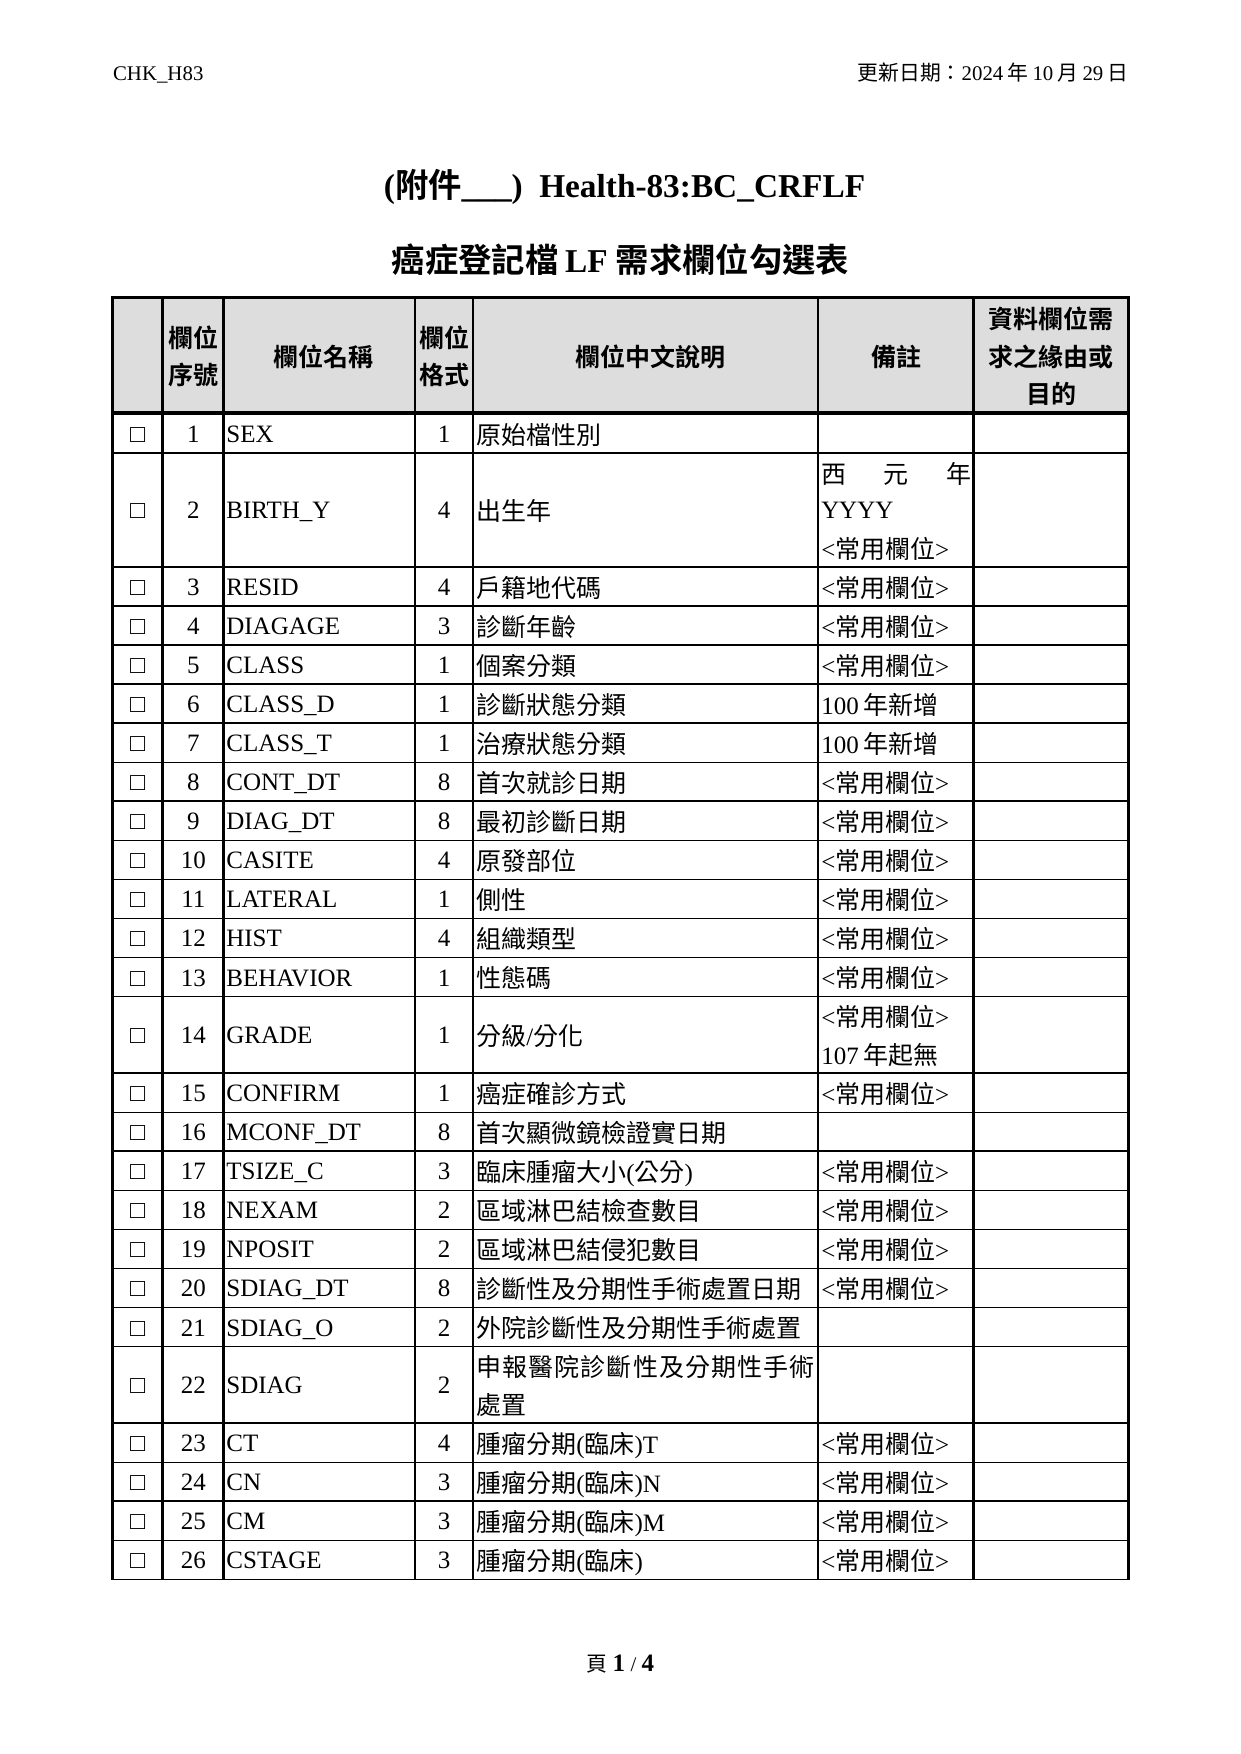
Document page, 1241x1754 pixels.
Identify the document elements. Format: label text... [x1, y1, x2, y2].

table_cell 3 [416, 1502, 472, 1539]
table_cell 4 [416, 454, 472, 566]
table_cell <常用欄位> [819, 568, 972, 605]
table_cell 申報醫院診斷性及分期性手術處置 [474, 1347, 817, 1422]
table_cell 側性 [474, 880, 817, 918]
table_cell 臨床腫瘤大小(公分) [474, 1152, 817, 1189]
table_cell [975, 415, 1127, 452]
table_cell [819, 1347, 972, 1422]
table_cell 13 [164, 958, 222, 996]
table_cell CLASS [225, 646, 414, 683]
table_cell <常用欄位> [819, 841, 972, 878]
table_cell 24 [164, 1463, 222, 1500]
table_cell 組織類型 [474, 919, 817, 957]
table_cell [975, 841, 1127, 878]
table_cell □ [114, 1463, 161, 1500]
table_cell BIRTH_Y [225, 454, 414, 566]
table_cell <常用欄位> [819, 880, 972, 918]
table_cell 腫瘤分期(臨床)M [474, 1502, 817, 1539]
table_cell [975, 1269, 1127, 1307]
table_cell [975, 919, 1127, 957]
table_cell [975, 1191, 1127, 1228]
table_cell 20 [164, 1269, 222, 1307]
table_cell □ [114, 568, 161, 605]
table_cell [975, 1230, 1127, 1268]
table_cell [975, 1074, 1127, 1111]
table_cell 個案分類 [474, 646, 817, 683]
table_cell DIAG_DT [225, 802, 414, 839]
table_cell HIST [225, 919, 414, 957]
table_cell 2 [416, 1347, 472, 1422]
table_cell 7 [164, 724, 222, 761]
table_cell 5 [164, 646, 222, 683]
table_cell NPOSIT [225, 1230, 414, 1268]
table_cell □ [114, 1347, 161, 1422]
table_cell 3 [416, 1152, 472, 1189]
table_header 欄位格式 [416, 299, 472, 411]
table_cell CT [225, 1424, 414, 1461]
table_cell [975, 1308, 1127, 1346]
table_cell <常用欄位> [819, 1541, 972, 1578]
table_cell LATERAL [225, 880, 414, 918]
table_cell RESID [225, 568, 414, 605]
table_cell □ [114, 802, 161, 839]
table_cell 4 [164, 607, 222, 644]
table_cell 21 [164, 1308, 222, 1346]
table_cell SDIAG_DT [225, 1269, 414, 1307]
table_cell 2 [416, 1191, 472, 1228]
table_cell □ [114, 415, 161, 452]
table_cell 8 [416, 1269, 472, 1307]
table_cell <常用欄位> [819, 763, 972, 800]
table_cell 6 [164, 685, 222, 722]
table_cell 23 [164, 1424, 222, 1461]
table_cell 2 [416, 1308, 472, 1346]
table_header 欄位名稱 [225, 299, 414, 411]
table_cell 診斷性及分期性手術處置日期 [474, 1269, 817, 1307]
text 癌症登記檔LF 需求欄位勾選表 [112, 221, 1128, 296]
table_cell CONT_DT [225, 763, 414, 800]
table_cell [975, 1502, 1127, 1539]
table_cell □ [114, 1541, 161, 1578]
table_cell 3 [416, 607, 472, 644]
table_header 備註 [819, 299, 972, 411]
table_cell <常用欄位> [819, 919, 972, 957]
table_cell <常用欄位> [819, 958, 972, 996]
table_cell 癌症確診方式 [474, 1074, 817, 1111]
table_cell [975, 1152, 1127, 1189]
table_cell 14 [164, 997, 222, 1072]
table_cell 22 [164, 1347, 222, 1422]
table_header 資料欄位需求之緣由或目的 [975, 299, 1127, 411]
table_cell NEXAM [225, 1191, 414, 1228]
table_cell <常用欄位> [819, 1502, 972, 1539]
table_cell □ [114, 1502, 161, 1539]
table_cell 首次就診日期 [474, 763, 817, 800]
table_cell 首次顯微鏡檢證實日期 [474, 1113, 817, 1150]
table_cell CLASS_D [225, 685, 414, 722]
table_cell [975, 685, 1127, 722]
table_cell [975, 646, 1127, 683]
table_cell □ [114, 1191, 161, 1228]
table_cell 1 [416, 958, 472, 996]
table_cell 原發部位 [474, 841, 817, 878]
table_cell <常用欄位> [819, 1269, 972, 1307]
table_cell CN [225, 1463, 414, 1500]
table_cell MCONF_DT [225, 1113, 414, 1150]
table_cell [975, 607, 1127, 644]
table_cell <常用欄位> [819, 1424, 972, 1461]
table_cell SDIAG [225, 1347, 414, 1422]
table_cell 3 [164, 568, 222, 605]
table_cell □ [114, 763, 161, 800]
table_cell □ [114, 1230, 161, 1268]
table_cell □ [114, 454, 161, 566]
table_cell DIAGAGE [225, 607, 414, 644]
table_header 欄位中文說明 [474, 299, 817, 411]
table_cell 12 [164, 919, 222, 957]
table_cell 性態碼 [474, 958, 817, 996]
table_cell CSTAGE [225, 1541, 414, 1578]
table_cell 1 [416, 415, 472, 452]
table_cell [975, 880, 1127, 918]
table_cell 1 [416, 880, 472, 918]
table_cell 1 [416, 1074, 472, 1111]
table_cell □ [114, 1074, 161, 1111]
table_cell 區域淋巴結侵犯數目 [474, 1230, 817, 1268]
table_cell <常用欄位> 107年起無 [819, 997, 972, 1072]
table_header 欄位 序號 [164, 299, 222, 411]
table_cell CM [225, 1502, 414, 1539]
table_cell [975, 802, 1127, 839]
table_cell [975, 1541, 1127, 1578]
table_header [114, 299, 161, 411]
table_cell [975, 724, 1127, 761]
table_cell 4 [416, 919, 472, 957]
table_cell 3 [416, 1541, 472, 1578]
table_cell 8 [164, 763, 222, 800]
table_cell □ [114, 1269, 161, 1307]
table_cell [975, 1424, 1127, 1461]
table_cell □ [114, 724, 161, 761]
table_cell □ [114, 1152, 161, 1189]
table_cell [975, 454, 1127, 566]
table_cell 100年新增 [819, 685, 972, 722]
table_cell 區域淋巴結檢查數目 [474, 1191, 817, 1228]
table_cell □ [114, 646, 161, 683]
table_cell 最初診斷日期 [474, 802, 817, 839]
table_cell 9 [164, 802, 222, 839]
table_cell 治療狀態分類 [474, 724, 817, 761]
table_cell <常用欄位> [819, 607, 972, 644]
table_cell [975, 1347, 1127, 1422]
table_cell 1 [416, 724, 472, 761]
table_cell [975, 1463, 1127, 1500]
table_cell 100年新增 [819, 724, 972, 761]
table_cell 診斷狀態分類 [474, 685, 817, 722]
table_cell 外院診斷性及分期性手術處置 [474, 1308, 817, 1346]
table_cell TSIZE_C [225, 1152, 414, 1189]
table_cell BEHAVIOR [225, 958, 414, 996]
table_cell 4 [416, 1424, 472, 1461]
table_cell [975, 958, 1127, 996]
table_cell [975, 568, 1127, 605]
table_cell 1 [416, 646, 472, 683]
table_cell 16 [164, 1113, 222, 1150]
table_cell 診斷年齡 [474, 607, 817, 644]
table_cell SEX [225, 415, 414, 452]
table_cell [819, 1308, 972, 1346]
table_cell 8 [416, 763, 472, 800]
table_cell 西元年YYYY <常用欄位> [819, 454, 972, 566]
table_cell 15 [164, 1074, 222, 1111]
table_cell 25 [164, 1502, 222, 1539]
table_cell 腫瘤分期(臨床)T [474, 1424, 817, 1461]
table_cell GRADE [225, 997, 414, 1072]
table_cell □ [114, 880, 161, 918]
table_cell 17 [164, 1152, 222, 1189]
table_cell 1 [416, 685, 472, 722]
table_cell CASITE [225, 841, 414, 878]
table_cell □ [114, 841, 161, 878]
table_cell □ [114, 685, 161, 722]
table_cell 腫瘤分期(臨床)N [474, 1463, 817, 1500]
table_cell 4 [416, 841, 472, 878]
table_cell <常用欄位> [819, 646, 972, 683]
table_cell <常用欄位> [819, 1463, 972, 1500]
table_cell [975, 1113, 1127, 1150]
table_cell □ [114, 1424, 161, 1461]
table_cell [975, 997, 1127, 1072]
table_cell <常用欄位> [819, 1230, 972, 1268]
table_cell 8 [416, 1113, 472, 1150]
table_cell 1 [416, 997, 472, 1072]
table_cell 3 [416, 1463, 472, 1500]
table_cell 出生年 [474, 454, 817, 566]
table_cell 1 [164, 415, 222, 452]
table_cell <常用欄位> [819, 1152, 972, 1189]
table_cell 8 [416, 802, 472, 839]
table_cell 26 [164, 1541, 222, 1578]
table_cell SDIAG_O [225, 1308, 414, 1346]
table_cell □ [114, 997, 161, 1072]
table_cell 原始檔性別 [474, 415, 817, 452]
table_cell 分級/分化 [474, 997, 817, 1072]
table_cell 2 [416, 1230, 472, 1268]
table_cell <常用欄位> [819, 802, 972, 839]
table_cell 2 [164, 454, 222, 566]
table_cell □ [114, 1113, 161, 1150]
table_cell [975, 763, 1127, 800]
table_cell <常用欄位> [819, 1191, 972, 1228]
table_cell CONFIRM [225, 1074, 414, 1111]
table_cell [819, 1113, 972, 1150]
table_cell □ [114, 958, 161, 996]
table_cell 11 [164, 880, 222, 918]
table_cell □ [114, 1308, 161, 1346]
table_cell 10 [164, 841, 222, 878]
table_cell <常用欄位> [819, 1074, 972, 1111]
text (附件___) Health-83:BC_CRFLF [112, 146, 1128, 221]
table_cell □ [114, 607, 161, 644]
table_cell □ [114, 919, 161, 957]
table_cell 18 [164, 1191, 222, 1228]
table_cell 腫瘤分期(臨床) [474, 1541, 817, 1578]
table_cell 19 [164, 1230, 222, 1268]
table_cell CLASS_T [225, 724, 414, 761]
table_cell 4 [416, 568, 472, 605]
table_cell [819, 415, 972, 452]
table_cell 戶籍地代碼 [474, 568, 817, 605]
